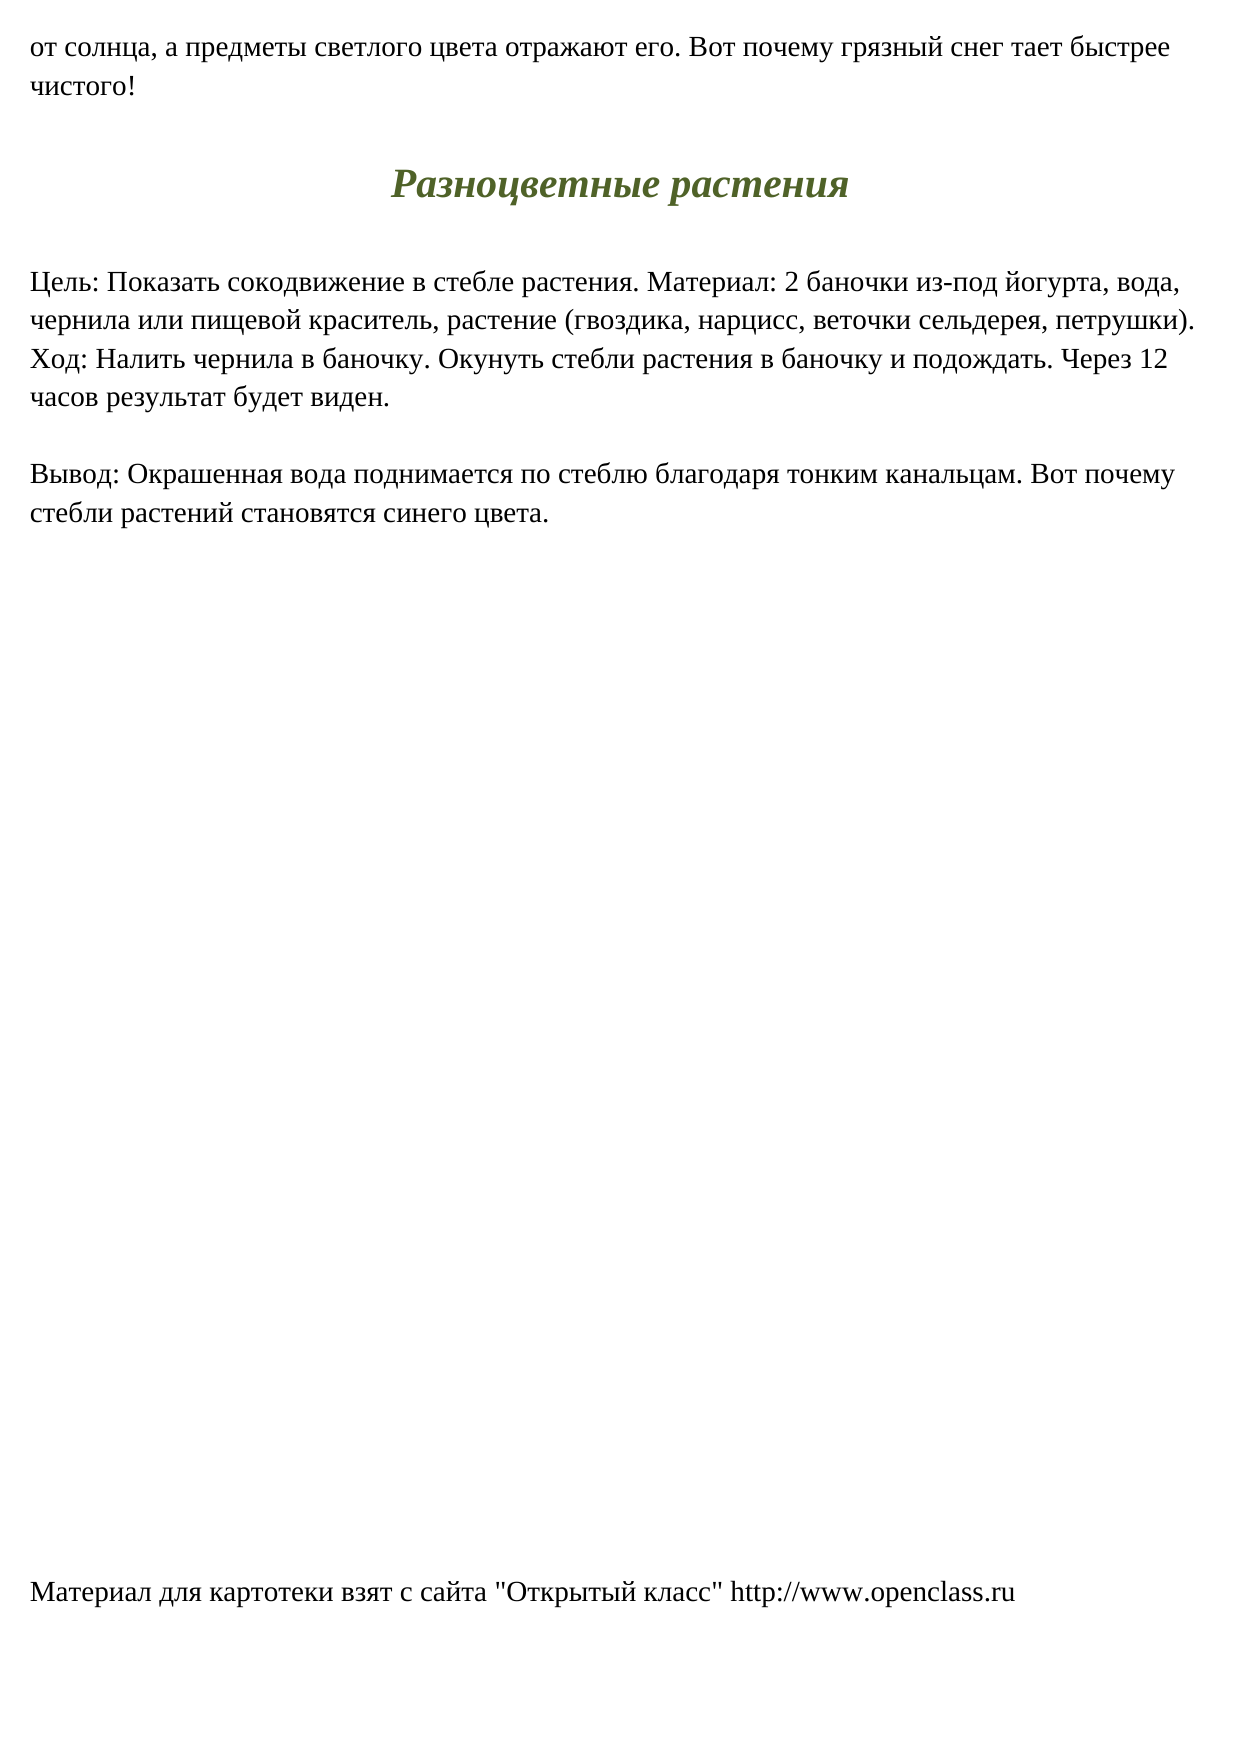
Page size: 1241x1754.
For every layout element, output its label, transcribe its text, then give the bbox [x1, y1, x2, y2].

text Материал для картотеки взят с сайта "Открытый класс" http://www.openclass.ru [29, 1574, 1211, 1608]
text Цель: Показать сокодвижение в стебле растения. Материал: 2 баночки из-под йогурта, вода, чернила или пищевой краситель, растение (гвоздика, нарцисс, веточки сельдерея, петрушки). Ход: Налить чернила в баночку. Окунуть стебли растения в баночку и подождать. Через 12 часов результат будет виден. Вывод: Окрашенная вода поднимается по стеблю благодаря тонким канальцам. Вот почему стебли растений становятся синего цвета. [29, 264, 1211, 599]
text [29, 29, 1211, 134]
text Разноцветные растения [29, 159, 1211, 239]
